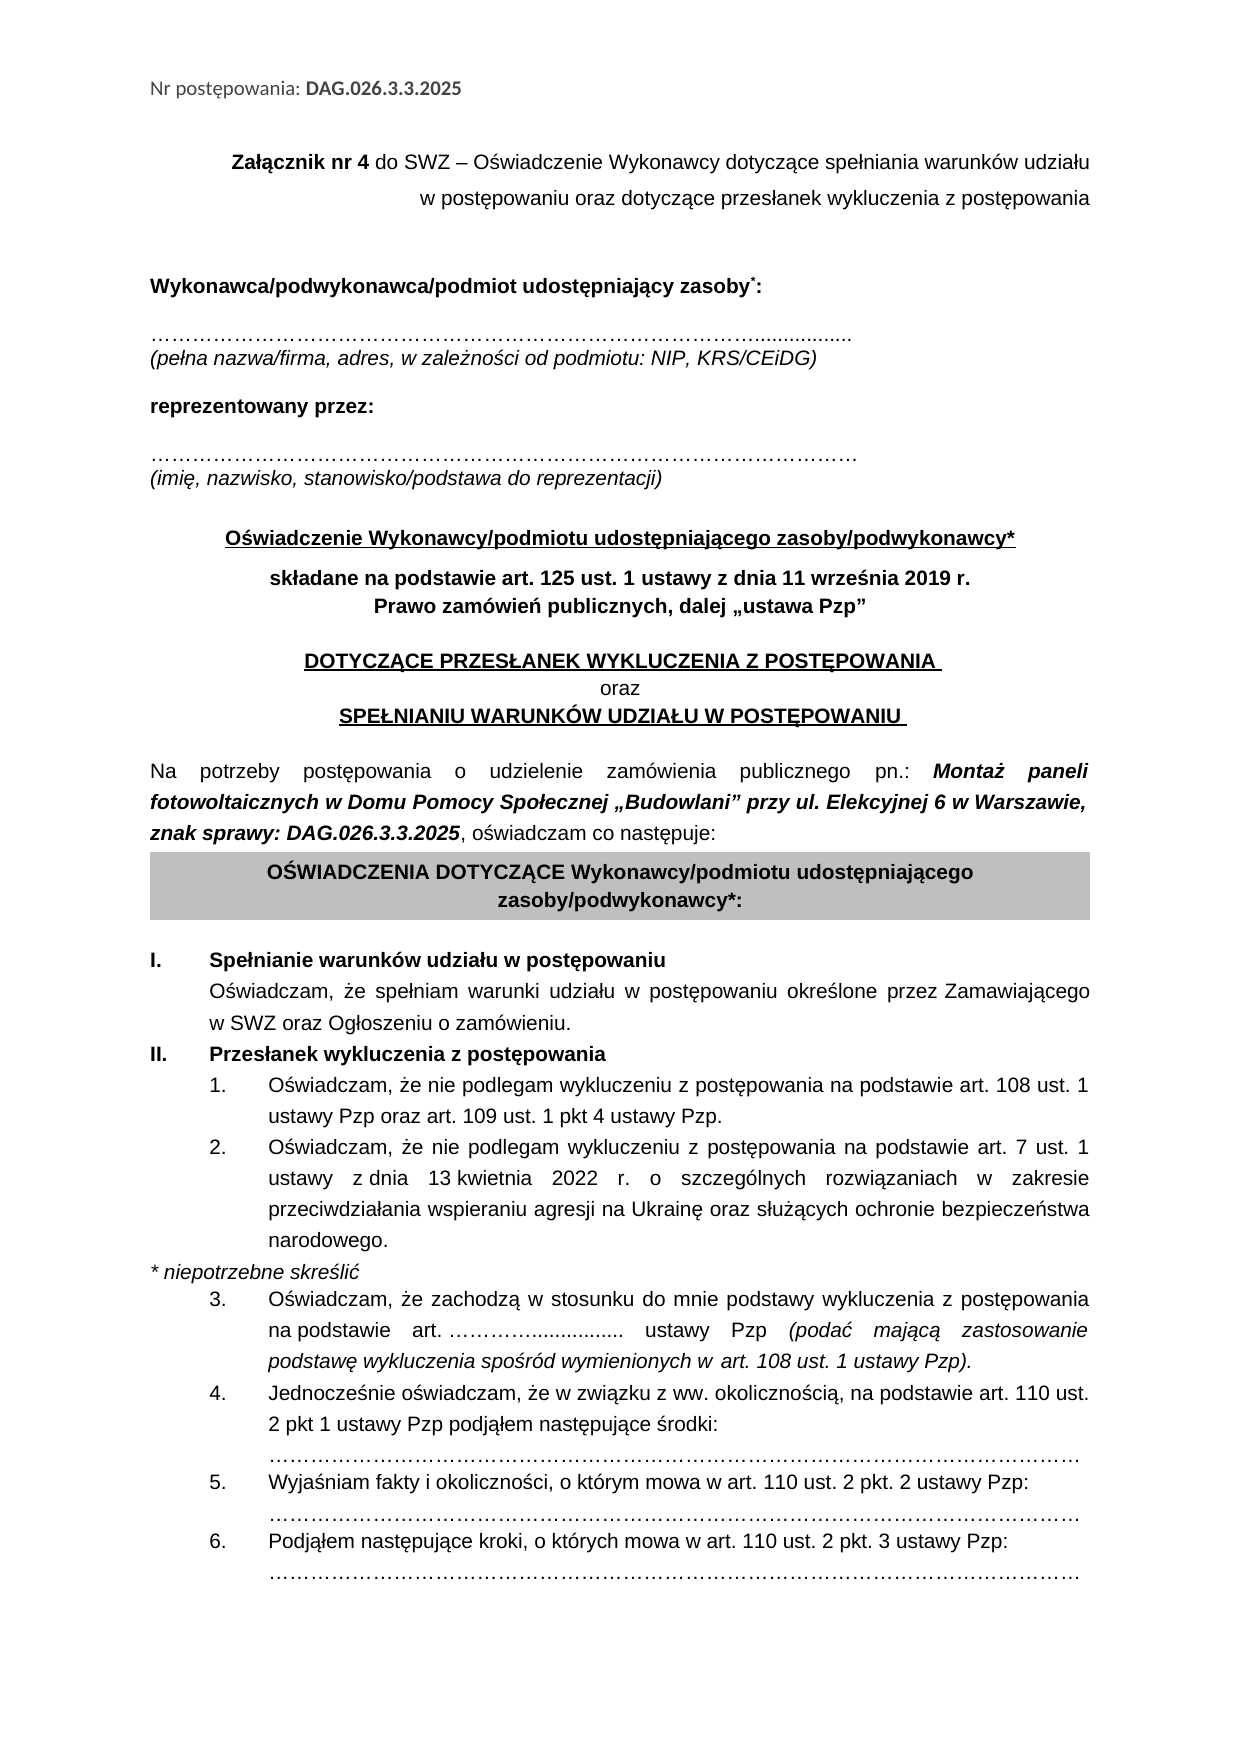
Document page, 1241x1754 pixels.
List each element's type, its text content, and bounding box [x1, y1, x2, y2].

text ……………………………………………………………………………………………………… [268, 1443, 1090, 1467]
text Oświadczam, że spełniam warunki udziału w postępowaniu określone przez Zamawiającego w SWZ oraz Ogłoszeniu o zamówieniu. [209, 979, 1090, 1034]
list Oświadczam, że nie podlegam wykluczeniu z postępowania na podstawie art. 108 ust. 1 ustawy Pzp oraz art. 109 ust. 1 pkt 4 ustawy Pzp. [209, 1073, 1090, 1128]
text Prawo zamówień publicznych, dalej „ustawa Pzp” [150, 593, 1090, 617]
text * niepotrzebne skreślić [150, 1259, 1090, 1283]
text oraz [150, 676, 1090, 700]
list Oświadczam, że zachodzą w stosunku do mnie podstawy wykluczenia z postępowania na podstawie art. …………................ ustawy Pzp (podać mającą zastosowanie podstawę wykluczenia spośród wymienionych w art. 108 ust. 1 ustawy Pzp). [209, 1287, 1090, 1373]
list Przesłanek wykluczenia z postępowania [150, 1041, 1090, 1065]
text składane na podstawie art. 125 ust. 1 ustawy z dnia 11 września 2019 r. [150, 566, 1090, 590]
text ……………………………………………………………………………………………………… [268, 1560, 1090, 1584]
text Na potrzeby postępowania o udzielenie zamówienia publicznego pn.: Montaż paneli fotowoltaicznych w Domu Pomocy Społecznej „Budowlani” przy ul. Elekcyjnej 6 w Warszawie, znak sprawy: DAG.026.3.3.2025, oświadczam co następuje: [150, 758, 1090, 845]
list Oświadczam, że nie podlegam wykluczeniu z postępowania na podstawie art. 7 ust. 1 ustawy z dnia 13 kwietnia 2022 r. o szczególnych rozwiązaniach w zakresie przeciwdziałania wspieraniu agresji na Ukrainę oraz służących ochronie bezpieczeństwa narodowego. [209, 1135, 1090, 1252]
text (pełna nazwa/firma, adres, w zależności od podmiotu: NIP, KRS/CEiDG) [150, 346, 1090, 370]
text ……………………………………………………………………………................. [150, 322, 1090, 346]
text (imię, nazwisko, stanowisko/podstawa do reprezentacji) [150, 466, 1090, 489]
list Jednocześnie oświadczam, że w związku z ww. okolicznością, na podstawie art. 110 ust. 2 pkt 1 ustawy Pzp podjąłem następujące środki: [209, 1380, 1090, 1436]
text SPEŁNIANIU WARUNKÓW UDZIAŁU W POSTĘPOWANIU [150, 703, 1090, 727]
text Załącznik nr 4 do SWZ – Oświadczenie Wykonawcy dotyczące spełniania warunków udziału w postępowaniu oraz dotyczące przesłanek wykluczenia z postępowania [150, 150, 1090, 210]
text DOTYCZĄCE PRZESŁANEK WYKLUCZENIA Z POSTĘPOWANIA [150, 648, 1090, 672]
list Wyjaśniam fakty i okoliczności, o którym mowa w art. 110 ust. 2 pkt. 2 ustawy Pzp: [209, 1470, 1090, 1494]
list Podjąłem następujące kroki, o których mowa w art. 110 ust. 2 pkt. 3 ustawy Pzp: [209, 1529, 1090, 1553]
list Spełnianie warunków udziału w postępowaniu [150, 948, 1090, 972]
text OŚWIADCZENIA DOTYCZĄCE Wykonawcy/podmiotu udostępniającego zasoby/podwykonawcy*: [150, 860, 1090, 912]
text Wykonawca/podwykonawca/podmiot udostępniający zasoby*: [150, 274, 1090, 298]
text ………………………………………………………………………………………… [150, 442, 1090, 466]
text reprezentowany przez: [150, 394, 1090, 418]
text ……………………………………………………………………………………………………… [268, 1501, 1090, 1525]
text Oświadczenie Wykonawcy/podmiotu udostępniającego zasoby/podwykonawcy* [150, 526, 1090, 550]
